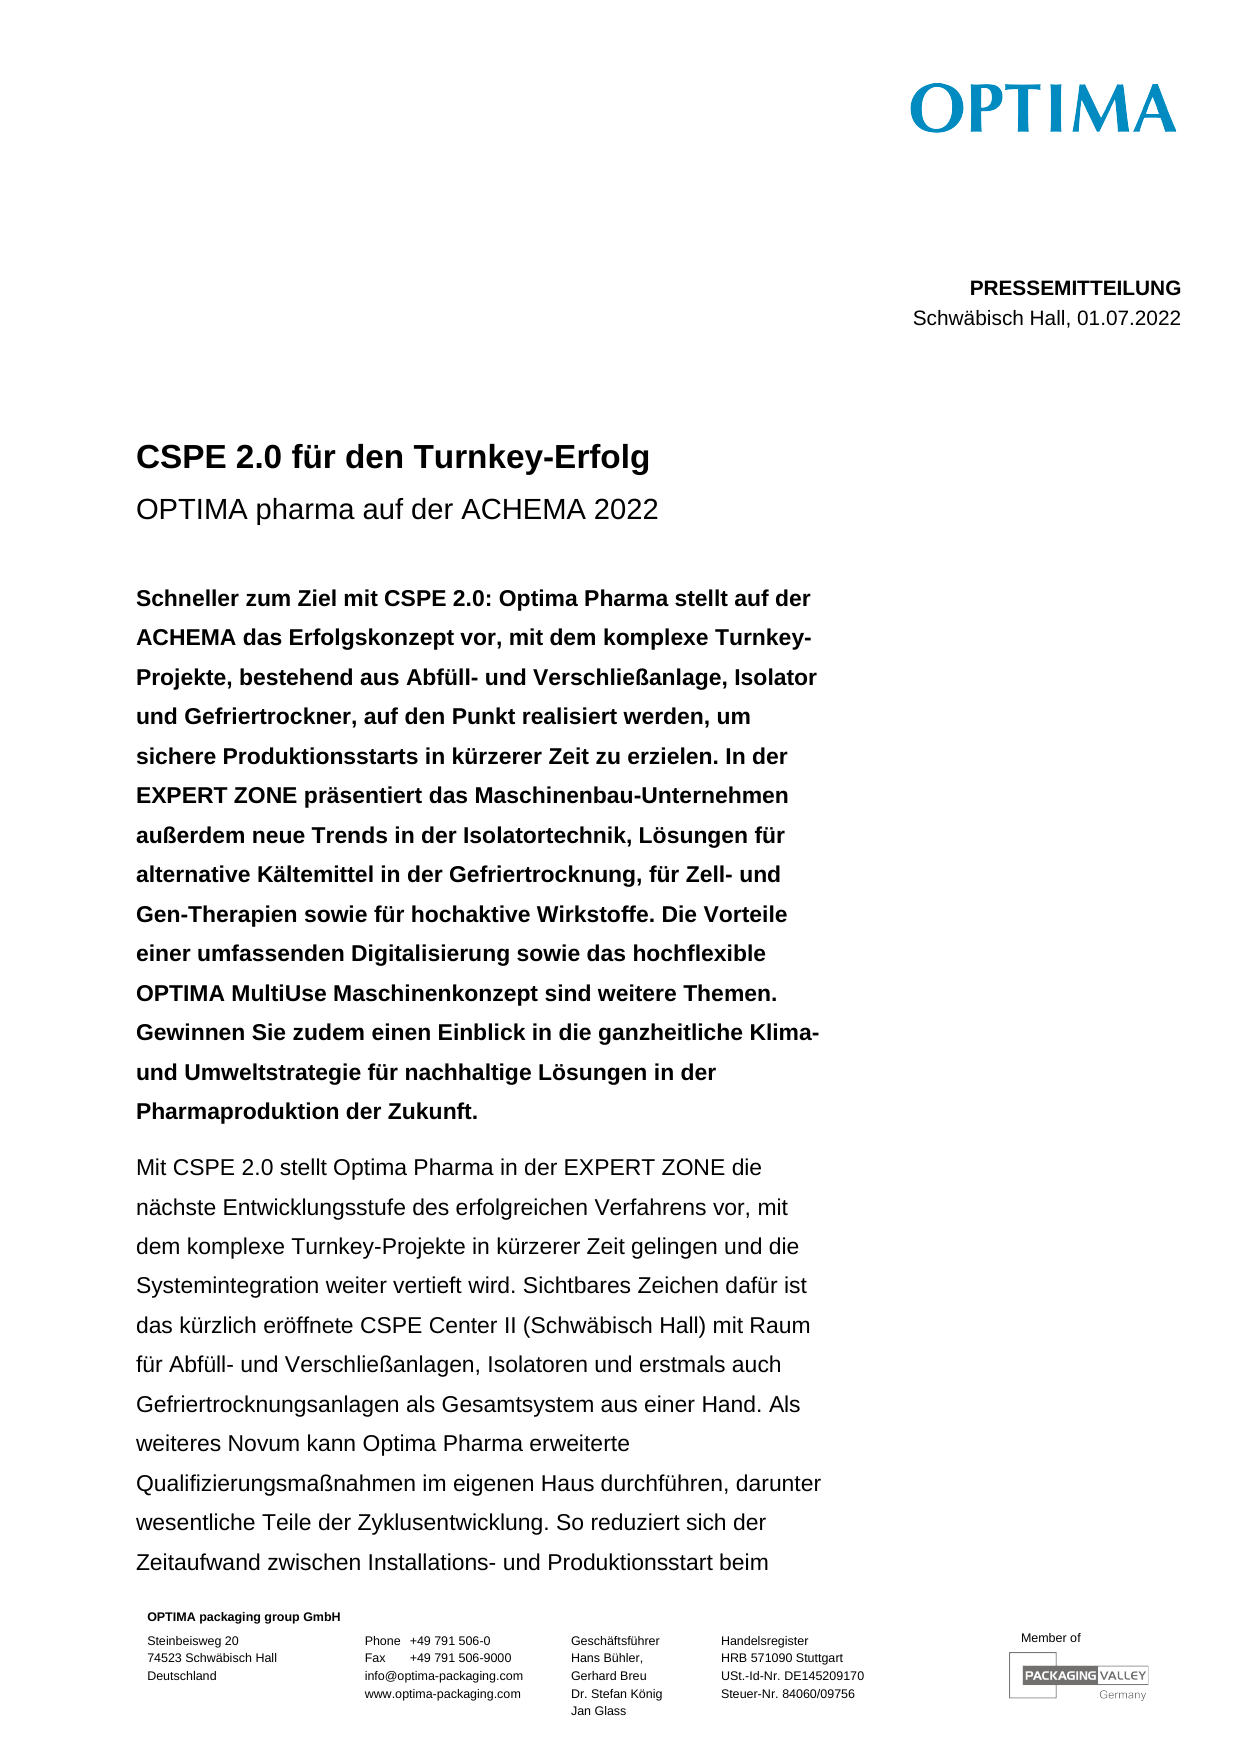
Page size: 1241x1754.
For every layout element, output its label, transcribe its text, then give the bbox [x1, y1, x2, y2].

picture [1159, 83, 1177, 129]
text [136, 1154, 827, 1575]
text Schwäbisch Hall, 01.07.2022 [136, 306, 1181, 330]
picture [1147, 99, 1157, 113]
text OPTIMA pharma auf der ACHEMA 2022 [136, 492, 827, 525]
picture [910, 83, 929, 102]
picture [1009, 1652, 1149, 1701]
picture [910, 115, 928, 133]
text PRESSEMITTEILUNG [136, 276, 1181, 300]
picture [945, 83, 1177, 133]
text Schneller zum Ziel mit CSPE 2.0: Optima Pharma stellt auf der ACHEMA das Erfolgskonzept vor, mit dem komplexe Turnkey-Projekte, bestehend aus Abfüll- und Verschließanlage, Isolator und Gefriertrockner, auf den Punkt realisiert werden, um sichere Produktionsstarts in kürzerer Zeit zu erzielen. In der EXPERT ZONE präsentiert das Maschinenbau-Unternehmen außerdem neue Trends in der Isolatortechnik, Lösungen für alternative Kältemittel in der Gefriertrocknung, für Zell- und Gen-Therapien sowie für hochaktive Wirkstoffe. Die Vorteile einer umfassenden Digitalisierung sowie das hochflexible OPTIMA MultiUse Maschinenkonzept sind weitere Themen. Gewinnen Sie zudem einen Einblick in die ganzheitliche Klima- und Umweltstrategie für nachhaltige Lösungen in der Pharmaproduktion der Zukunft. [136, 585, 827, 1124]
text CSPE 2.0 für den Turnkey-Erfolg [136, 437, 827, 475]
picture [922, 88, 951, 128]
